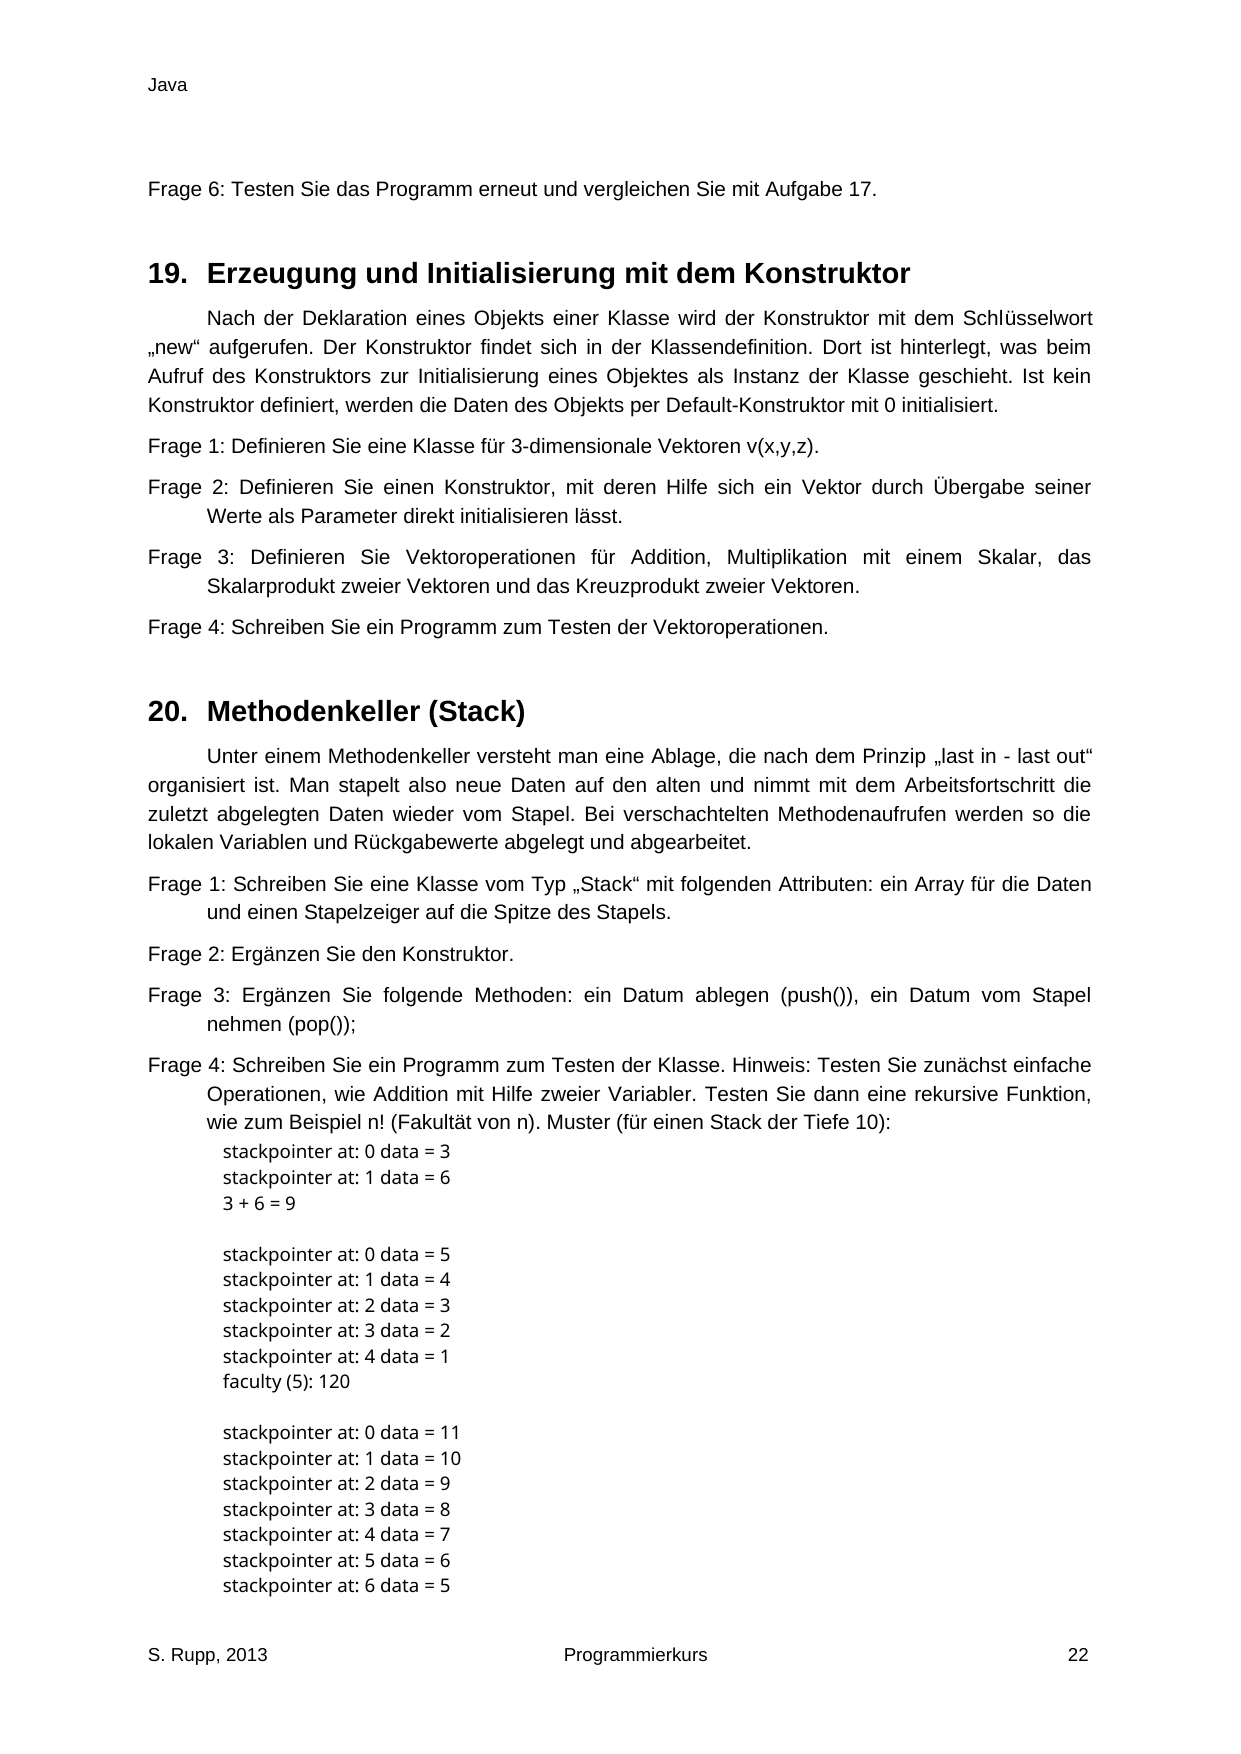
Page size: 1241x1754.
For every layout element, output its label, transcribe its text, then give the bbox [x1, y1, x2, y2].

text Frage 3: Definieren Sie Vektoroperationen für Addition, Multiplikation mit einem Skalar, das Skalarprodukt zweier Vektoren und das Kreuzprodukt zweier Vektoren. [148, 545, 1093, 598]
text Nach der Deklaration eines Objekts einer Klasse wird der Konstruktor mit dem Schlüsselwort „new“ aufgerufen. Der Konstruktor findet sich in der Klassendefinition. Dort ist hinterlegt, was beim Aufruf des Konstruktors zur Initialisierung eines Objektes als Instanz der Klasse geschieht. Ist kein Konstruktor definiert, werden die Daten des Objekts per Default-Konstruktor mit 0 initialisiert. [148, 306, 1093, 416]
text stackpointer at: 1 data = 6 [148, 1164, 1093, 1190]
text Unter einem Methodenkeller versteht man eine Ablage, die nach dem Prinzip „last in - last out“ organisiert ist. Man stapelt also neue Daten auf den alten und nimmt mit dem Arbeitsfortschritt die zuletzt abgelegten Daten wieder vom Stapel. Bei verschachtelten Methodenaufrufen werden so die lokalen Variablen und Rückgabewerte abgelegt und abgearbeitet. [148, 744, 1093, 854]
text Frage 2: Ergänzen Sie den Konstruktor. [148, 941, 1093, 965]
text stackpointer at: 1 data = 10 [148, 1445, 1093, 1471]
text Frage 4: Schreiben Sie ein Programm zum Testen der Vektoroperationen. [148, 615, 1093, 639]
text Frage 6: Testen Sie das Programm erneut und vergleichen Sie mit Aufgabe 17. [148, 177, 1093, 201]
text stackpointer at: 4 data = 7 [148, 1522, 1093, 1547]
text Frage 4: Schreiben Sie ein Programm zum Testen der Klasse. Hinweis: Testen Sie zunächst einfache Operationen, wie Addition mit Hilfe zweier Variabler. Testen Sie dann eine rekursive Funktion, wie zum Beispiel n! (Fakultät von n). Muster (für einen Stack der Tiefe 10): [148, 1053, 1093, 1134]
text Frage 3: Ergänzen Sie folgende Methoden: ein Datum ablegen (push()), ein Datum vom Stapel nehmen (pop()); [148, 983, 1093, 1035]
list Erzeugung und Initialisierung mit dem Konstruktor [148, 256, 1093, 289]
text stackpointer at: 3 data = 2 [148, 1317, 1093, 1343]
text stackpointer at: 4 data = 1 [148, 1343, 1093, 1368]
text stackpointer at: 1 data = 4 [148, 1266, 1093, 1292]
text stackpointer at: 0 data = 11 [148, 1419, 1093, 1445]
text Frage 2: Definieren Sie einen Konstruktor, mit deren Hilfe sich ein Vektor durch Übergabe seiner Werte als Parameter direkt initialisieren lässt. [148, 475, 1093, 528]
text stackpointer at: 0 data = 5 [148, 1241, 1093, 1266]
text stackpointer at: 5 data = 6 [148, 1547, 1093, 1573]
text faculty (5): 120 [148, 1368, 1093, 1394]
text 3 + 6 = 9 [148, 1190, 1093, 1215]
list Methodenkeller (Stack) [148, 694, 1093, 727]
text stackpointer at: 0 data = 3 [148, 1139, 1093, 1164]
text stackpointer at: 3 data = 8 [148, 1496, 1093, 1522]
text stackpointer at: 2 data = 3 [148, 1292, 1093, 1317]
text stackpointer at: 2 data = 9 [148, 1471, 1093, 1496]
text Frage 1: Schreiben Sie eine Klasse vom Typ „Stack“ mit folgenden Attributen: ein Array für die Daten und einen Stapelzeiger auf die Spitze des Stapels. [148, 871, 1093, 924]
text stackpointer at: 6 data = 5 [148, 1573, 1093, 1598]
text Frage 1: Definieren Sie eine Klasse für 3-dimensionale Vektoren v(x,y,z). [148, 434, 1093, 458]
